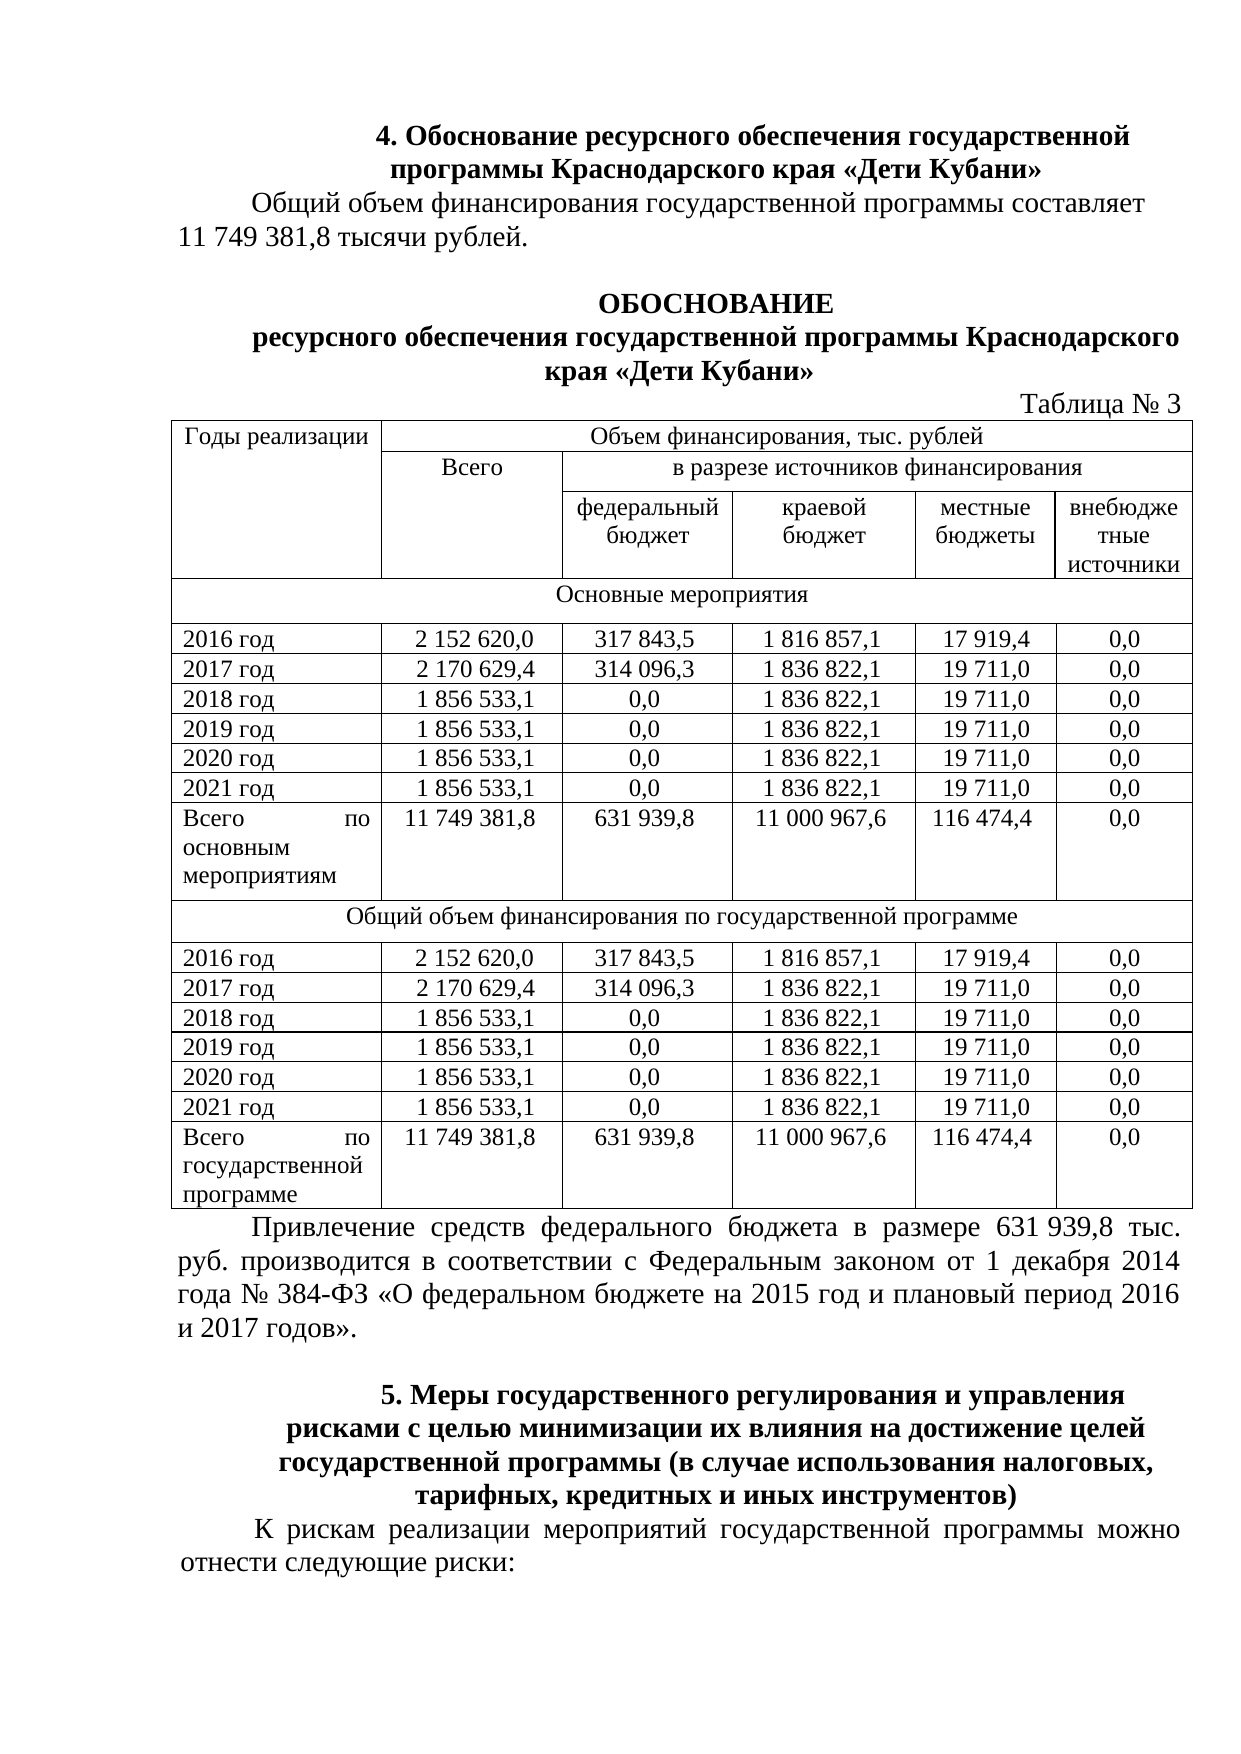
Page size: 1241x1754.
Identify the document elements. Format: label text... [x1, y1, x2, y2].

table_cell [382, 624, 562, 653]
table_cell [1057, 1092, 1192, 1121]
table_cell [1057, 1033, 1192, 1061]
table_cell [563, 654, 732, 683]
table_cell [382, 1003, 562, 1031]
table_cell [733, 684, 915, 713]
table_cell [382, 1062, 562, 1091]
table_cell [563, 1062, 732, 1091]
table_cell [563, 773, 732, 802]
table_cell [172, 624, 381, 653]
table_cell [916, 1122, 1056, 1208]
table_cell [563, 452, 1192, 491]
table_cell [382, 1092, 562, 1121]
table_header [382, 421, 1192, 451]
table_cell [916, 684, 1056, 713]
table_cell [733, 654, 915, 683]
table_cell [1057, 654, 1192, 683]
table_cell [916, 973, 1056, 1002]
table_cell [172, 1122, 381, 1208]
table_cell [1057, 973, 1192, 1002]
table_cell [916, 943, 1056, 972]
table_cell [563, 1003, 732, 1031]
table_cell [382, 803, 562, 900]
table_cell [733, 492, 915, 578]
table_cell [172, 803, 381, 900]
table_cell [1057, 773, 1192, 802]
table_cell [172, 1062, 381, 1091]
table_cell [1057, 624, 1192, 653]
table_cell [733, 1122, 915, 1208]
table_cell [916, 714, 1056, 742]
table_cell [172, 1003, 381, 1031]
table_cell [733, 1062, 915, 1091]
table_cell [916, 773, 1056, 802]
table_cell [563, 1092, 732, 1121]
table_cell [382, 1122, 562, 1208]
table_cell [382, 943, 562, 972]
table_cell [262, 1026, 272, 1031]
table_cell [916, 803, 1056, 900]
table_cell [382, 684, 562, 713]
text Таблица № 3 [251, 386, 1181, 420]
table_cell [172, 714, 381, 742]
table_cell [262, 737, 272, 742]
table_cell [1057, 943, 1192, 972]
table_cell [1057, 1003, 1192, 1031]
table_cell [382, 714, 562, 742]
text Привлечение средств федерального бюджета в размере 631 939,8 тыс. руб. производится в соответствии с Федеральным законом от 1 декабря 2014 года № 384-ФЗ «О федеральном бюджете на 2015 год и плановый период 2016 и 2017 годов». [177, 1209, 1181, 1343]
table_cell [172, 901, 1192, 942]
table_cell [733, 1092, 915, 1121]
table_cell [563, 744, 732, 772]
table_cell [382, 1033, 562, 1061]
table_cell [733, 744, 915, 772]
text 4. Обоснование ресурсного обеспечения государственной программы Краснодарского края «Дети Кубани» [251, 118, 1181, 185]
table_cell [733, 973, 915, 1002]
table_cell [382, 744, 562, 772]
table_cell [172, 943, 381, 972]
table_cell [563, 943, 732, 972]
text 5. Меры государственного регулирования и управления рисками с целью минимизации их влияния на достижение целей государственной программы (в случае использования налоговых, тарифных, кредитных и иных инструментов) [251, 1377, 1181, 1511]
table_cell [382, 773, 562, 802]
text Общий объем финансирования государственной программы составляет 11 749 381,8 тысячи рублей. [177, 185, 1181, 252]
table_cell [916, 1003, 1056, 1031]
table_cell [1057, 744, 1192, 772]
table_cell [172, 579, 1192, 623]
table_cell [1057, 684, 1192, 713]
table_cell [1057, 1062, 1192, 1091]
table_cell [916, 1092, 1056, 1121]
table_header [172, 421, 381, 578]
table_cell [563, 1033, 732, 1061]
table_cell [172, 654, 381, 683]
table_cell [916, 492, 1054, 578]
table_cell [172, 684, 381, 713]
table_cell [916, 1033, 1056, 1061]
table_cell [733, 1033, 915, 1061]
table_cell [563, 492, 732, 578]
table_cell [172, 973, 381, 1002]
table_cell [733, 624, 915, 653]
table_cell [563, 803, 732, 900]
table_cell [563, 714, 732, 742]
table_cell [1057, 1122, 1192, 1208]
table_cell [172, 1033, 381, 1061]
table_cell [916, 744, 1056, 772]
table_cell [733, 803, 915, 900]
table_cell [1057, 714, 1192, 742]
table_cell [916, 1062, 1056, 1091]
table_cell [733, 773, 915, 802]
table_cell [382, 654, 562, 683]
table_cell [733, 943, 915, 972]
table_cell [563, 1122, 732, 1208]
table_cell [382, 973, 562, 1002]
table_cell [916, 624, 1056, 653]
text К рискам реализации мероприятий государственной программы можно отнести следующие риски: [180, 1511, 1181, 1578]
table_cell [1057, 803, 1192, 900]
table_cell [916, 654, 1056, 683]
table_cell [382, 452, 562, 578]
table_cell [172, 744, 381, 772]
text ресурсного обеспечения государственной программы Краснодарского края «Дети Кубани» [177, 319, 1181, 386]
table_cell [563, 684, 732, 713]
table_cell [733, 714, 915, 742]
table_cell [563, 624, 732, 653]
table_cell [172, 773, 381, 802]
text ОБОСНОВАНИЕ [177, 286, 1181, 319]
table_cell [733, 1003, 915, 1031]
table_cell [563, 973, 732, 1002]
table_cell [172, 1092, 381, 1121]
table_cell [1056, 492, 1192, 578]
